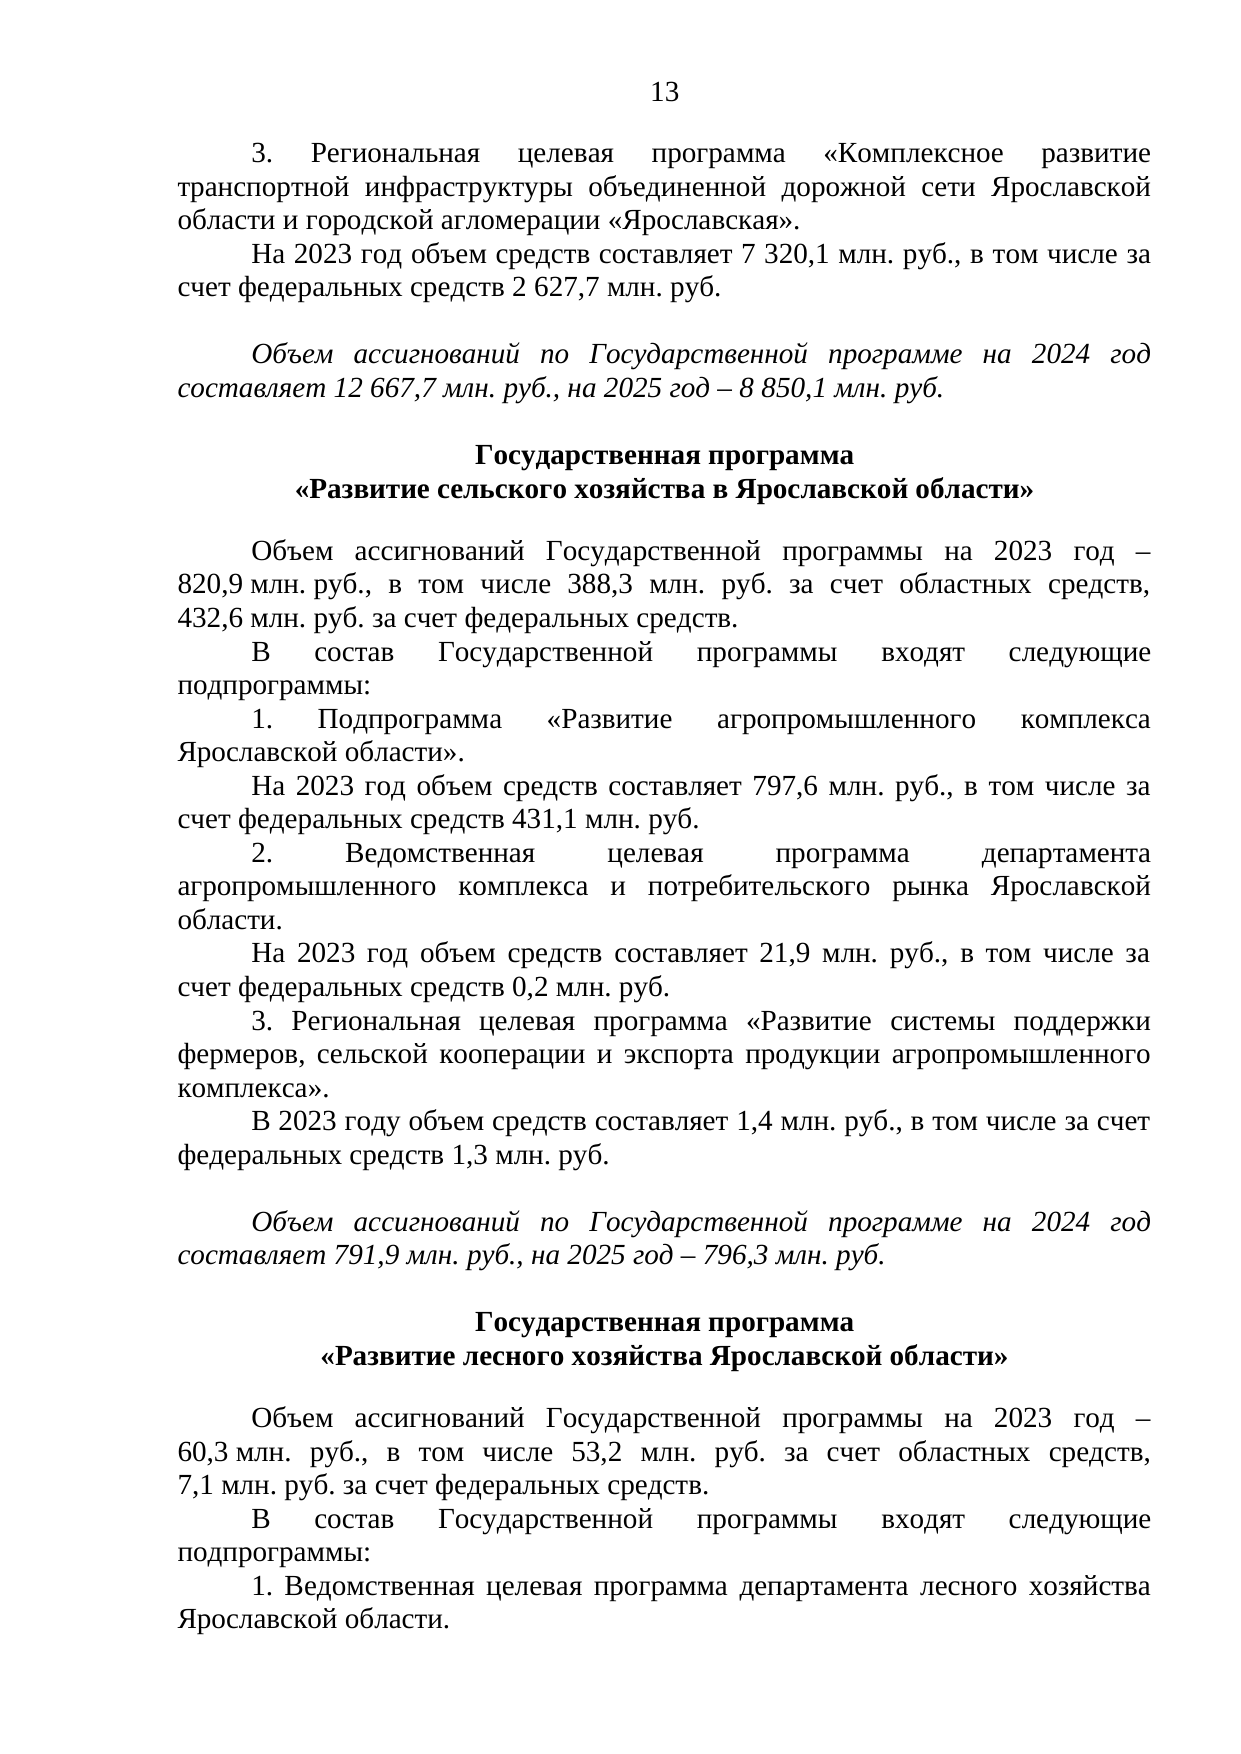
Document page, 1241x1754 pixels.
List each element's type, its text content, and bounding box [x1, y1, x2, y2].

text Объем ассигнований Государственной программы на 2023 год – 820,9 млн. руб., в том числе 388,3 млн. руб. за счет областных средств, 432,6 млн. руб. за счет федеральных средств. [177, 533, 1152, 634]
text В состав Государственной программы входят следующие подпрограммы: [177, 1501, 1152, 1568]
text На 2023 год объем средств составляет 797,6 млн. руб., в том числе за счет федеральных средств 431,1 млн. руб. [177, 768, 1152, 835]
text «Развитие сельского хозяйства в Ярославской области» [177, 471, 1152, 504]
text 1. Ведомственная целевая программа департамента лесного хозяйства Ярославской области. [177, 1568, 1152, 1635]
text Объем ассигнований по Государственной программе на 2024 год составляет 791,9 млн. руб., на 2025 год – 796,3 млн. руб. [177, 1204, 1152, 1271]
text В состав Государственной программы входят следующие подпрограммы: [177, 634, 1152, 701]
text «Развитие лесного хозяйства Ярославской области» [177, 1338, 1152, 1372]
text Государственная программа [177, 1304, 1152, 1338]
text 3. Региональная целевая программа «Развитие системы поддержки фермеров, сельской кооперации и экспорта продукции агропромышленного комплекса». [177, 1003, 1152, 1103]
text 1. Подпрограмма «Развитие агропромышленного комплекса Ярославской области». [177, 701, 1152, 768]
text Объем ассигнований Государственной программы на 2023 год – 60,3 млн. руб., в том числе 53,2 млн. руб. за счет областных средств, 7,1 млн. руб. за счет федеральных средств. [177, 1400, 1152, 1501]
text На 2023 год объем средств составляет 7 320,1 млн. руб., в том числе за счет федеральных средств 2 627,7 млн. руб. [177, 236, 1152, 303]
text 2. Ведомственная целевая программа департамента агропромышленного комплекса и потребительского рынка Ярославской области. [177, 835, 1152, 936]
text Объем ассигнований по Государственной программе на 2024 год составляет 12 667,7 млн. руб., на 2025 год – 8 850,1 млн. руб. [177, 337, 1152, 404]
text 3. Региональная целевая программа «Комплексное развитие транспортной инфраструктуры объединенной дорожной сети Ярославской области и городской агломерации «Ярославская». [177, 135, 1152, 236]
text Государственная программа [177, 437, 1152, 471]
text В 2023 году объем средств составляет 1,4 млн. руб., в том числе за счет федеральных средств 1,3 млн. руб. [177, 1103, 1152, 1170]
text На 2023 год объем средств составляет 21,9 млн. руб., в том числе за счет федеральных средств 0,2 млн. руб. [177, 936, 1152, 1003]
